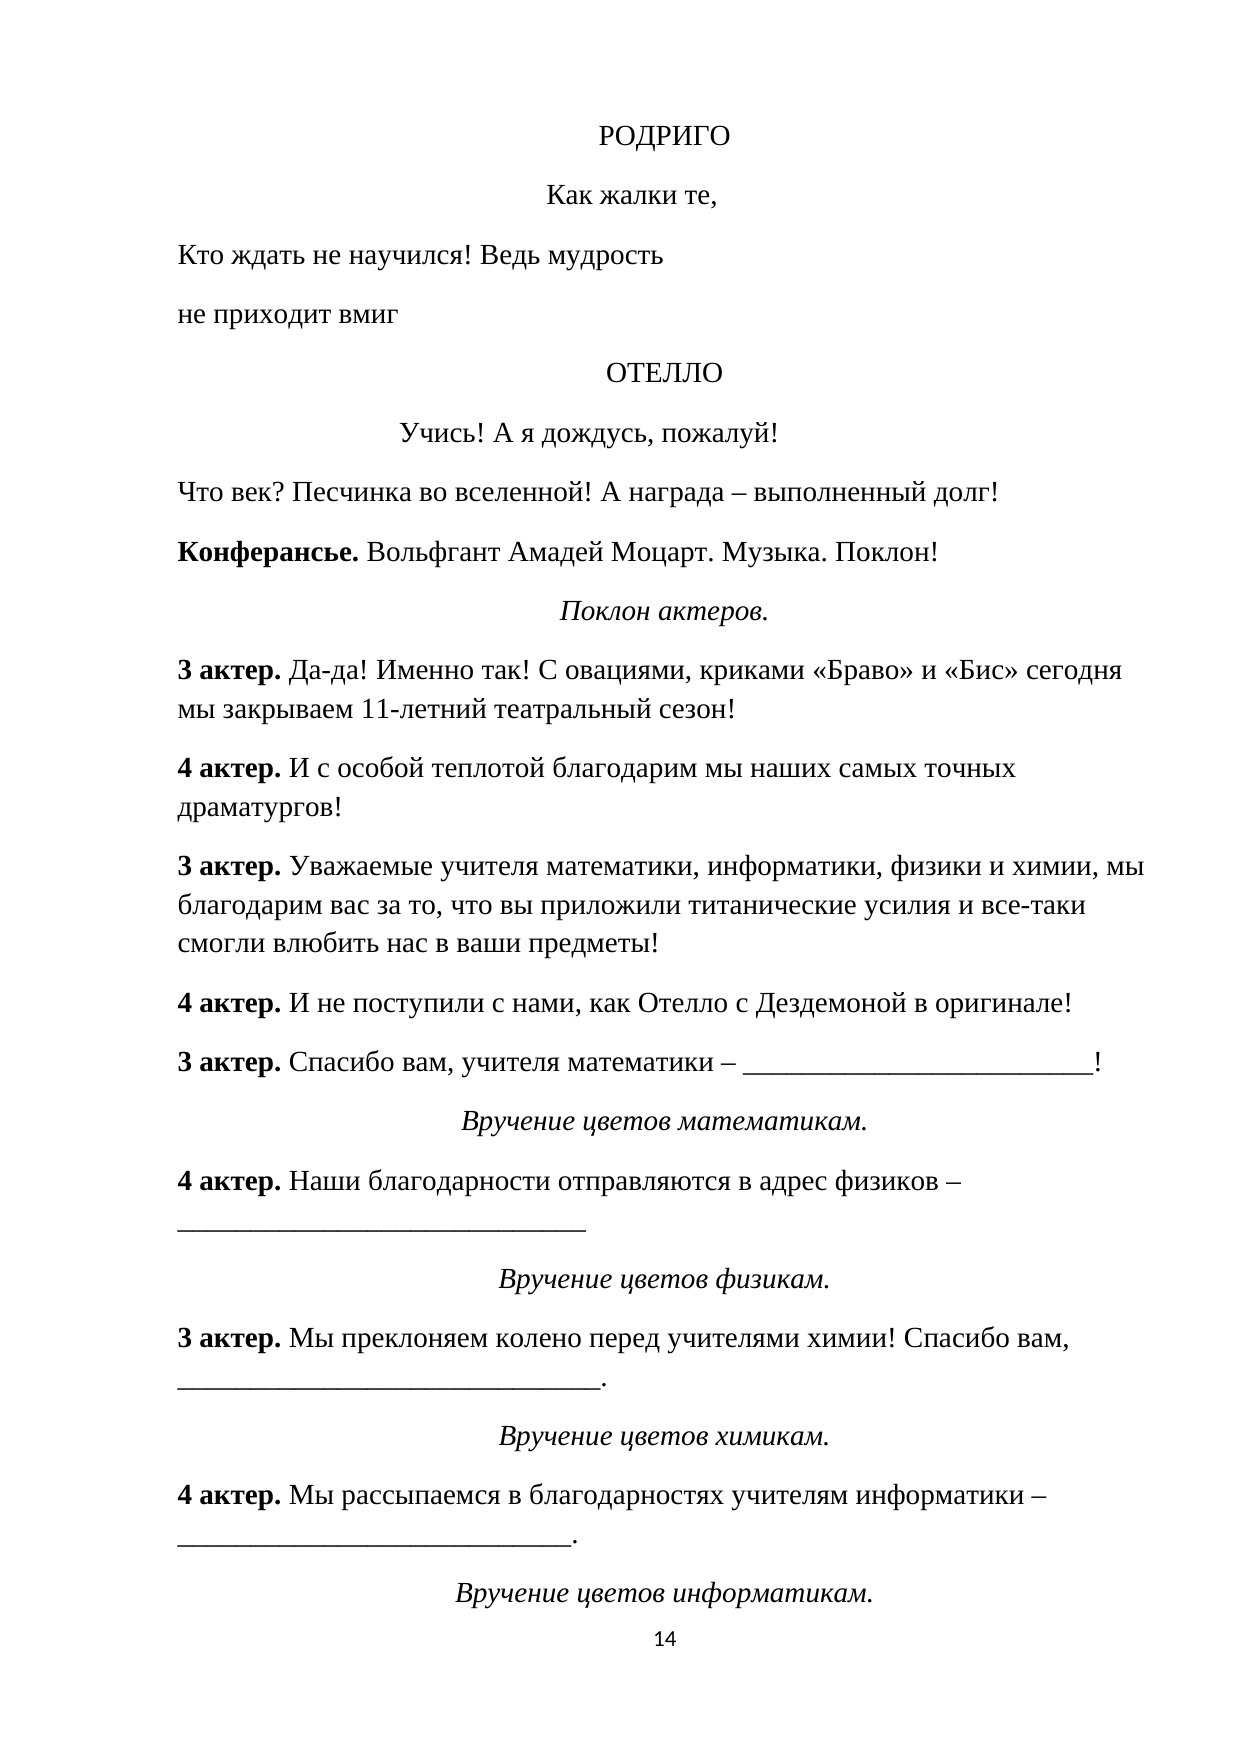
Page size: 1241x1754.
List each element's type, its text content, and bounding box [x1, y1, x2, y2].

text 3 актер. Мы преклоняем колено перед учителями химии! Спасибо вам, _____________________________. [177, 1320, 1152, 1392]
text Учись! А я дождусь, пожалуй! [398, 415, 1152, 448]
text РОДРИГО [177, 118, 1152, 152]
text Как жалки те, [472, 177, 1152, 211]
text Вручение цветов математикам. [177, 1103, 1152, 1137]
text 3 актер. Спасибо вам, учителя математики – ________________________! [177, 1044, 1152, 1078]
text 4 актер. И с особой теплотой благодарим мы наших самых точных драматургов! [177, 750, 1152, 822]
text 3 актер. Уважаемые учителя математики, информатики, физики и химии, мы благодарим вас за то, что вы приложили титанические усилия и все-таки смогли влюбить нас в ваши предметы! [177, 848, 1152, 959]
text 4 актер. И не поступили с нами, как Отелло с Дездемоной в оригинале! [177, 985, 1152, 1018]
text Конферансье. Вольфгант Амадей Моцарт. Музыка. Поклон! [177, 534, 1152, 567]
text Кто ждать не научился! Ведь мудрость [177, 237, 1152, 270]
text 4 актер. Наши благодарности отправляются в адрес физиков – ____________________________ [177, 1163, 1152, 1235]
text Вручение цветов химикам. [177, 1418, 1152, 1452]
text 3 актер. Да-да! Именно так! С овациями, криками «Браво» и «Бис» сегодня мы закрываем 11-летний театральный сезон! [177, 652, 1152, 724]
text Поклон актеров. [177, 593, 1152, 627]
text ОТЕЛЛО [177, 356, 1152, 389]
text Вручение цветов информатикам. [177, 1575, 1152, 1609]
text Что век? Песчинка во вселенной! А награда – выполненный долг! [177, 474, 1152, 508]
text 4 актер. Мы рассыпаемся в благодарностях учителям информатики – ___________________________. [177, 1477, 1152, 1549]
text не приходит вмиг [177, 296, 1152, 330]
text Вручение цветов физикам. [177, 1261, 1152, 1294]
